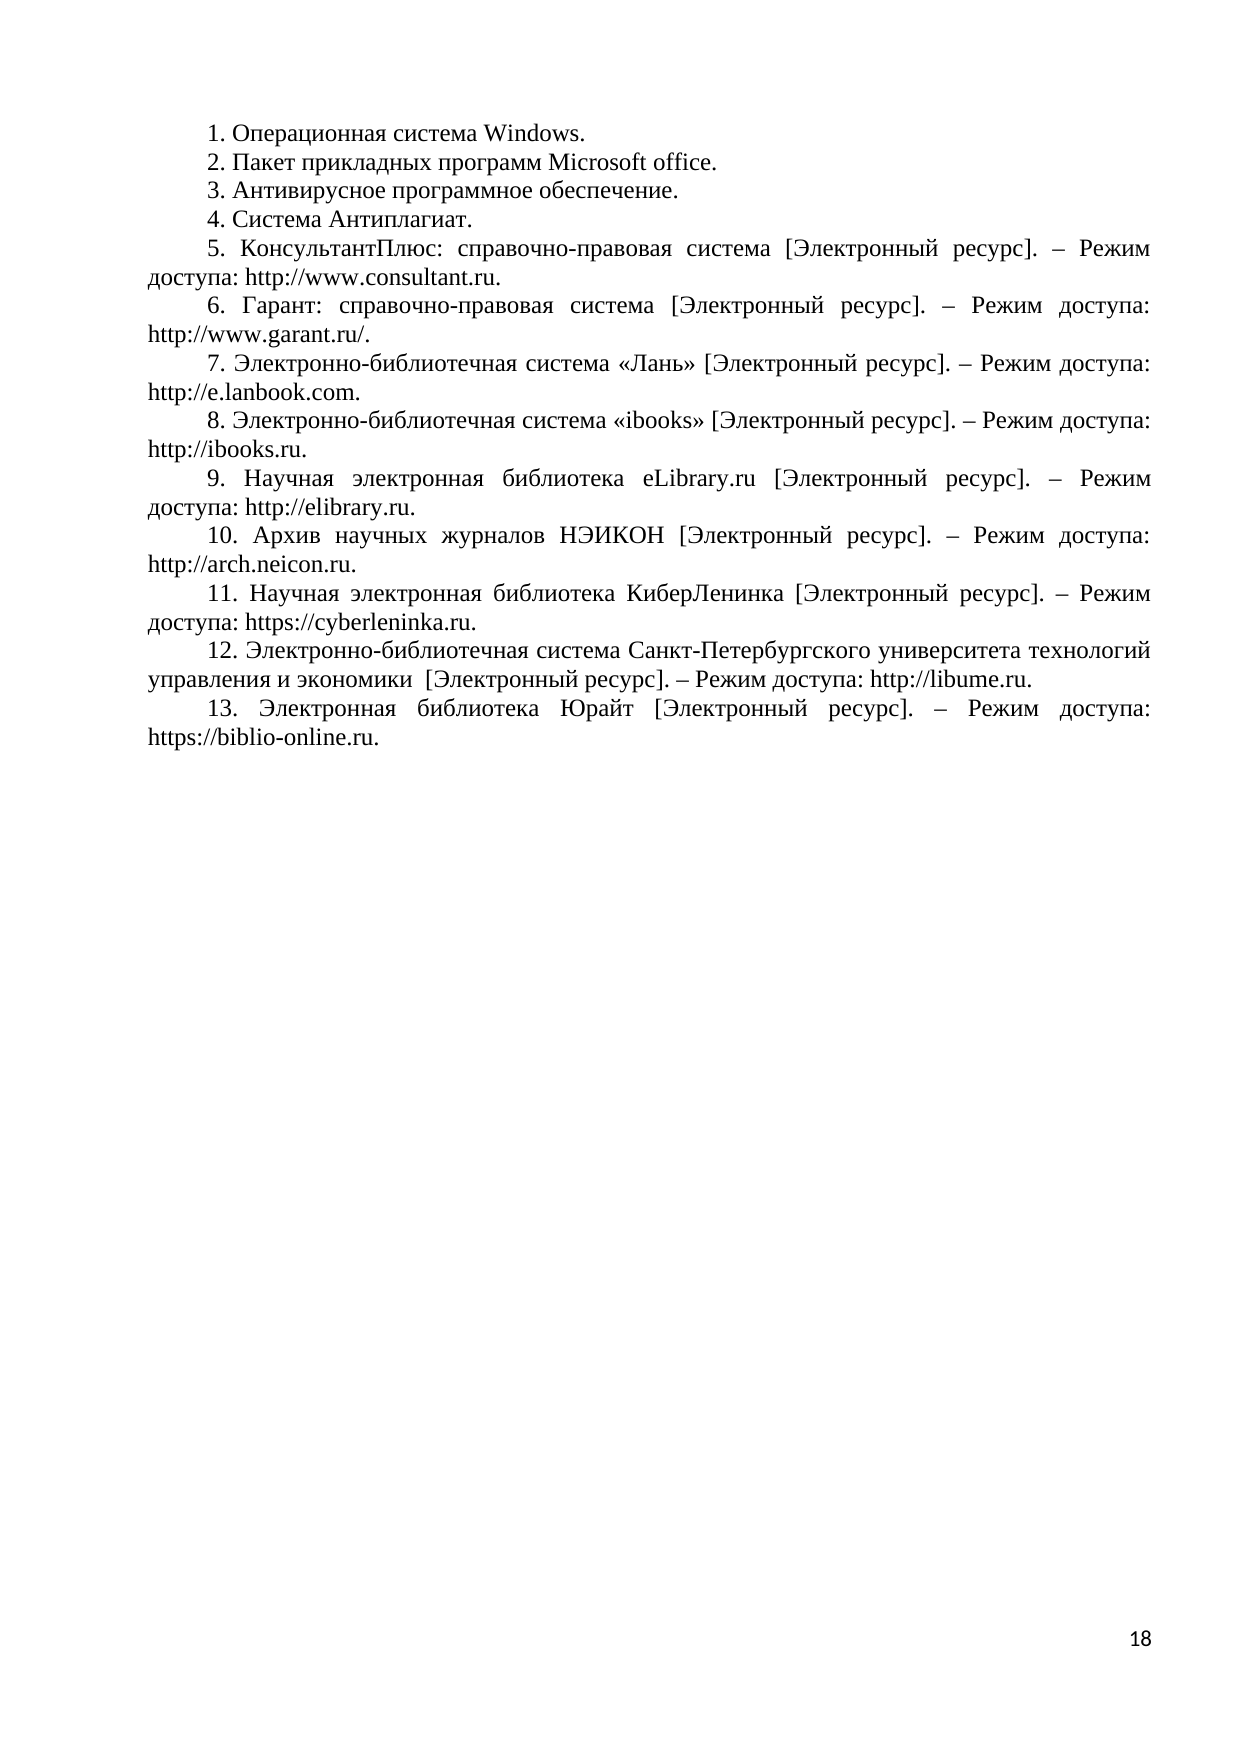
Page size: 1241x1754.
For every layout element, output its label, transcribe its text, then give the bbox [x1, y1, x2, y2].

text 2. Пакет прикладных программ Microsoft office. [148, 147, 1152, 176]
text 5. КонсультантПлюс: справочно-правовая система [Электронный ресурс]. – Режим доступа: http://www.consultant.ru. [148, 233, 1152, 291]
text 4. Система Антиплагиат. [148, 204, 1152, 233]
text 11. Научная электронная библиотека КиберЛенинка [Электронный ресурс]. – Режим доступа: https://cyberleninka.ru. [148, 578, 1152, 636]
text 8. Электронно-библиотечная система «ibooks» [Электронный ресурс]. – Режим доступа: http://ibooks.ru. [148, 406, 1152, 463]
text 6. Гарант: справочно-правовая система [Электронный ресурс]. – Режим доступа: http://www.garant.ru/. [148, 291, 1152, 348]
text 10. Архив научных журналов НЭИКОН [Электронный ресурс]. – Режим доступа: http://arch.neicon.ru. [148, 521, 1152, 578]
text 13. Электронная библиотека Юрайт [Электронный ресурс]. – Режим доступа: https://biblio-online.ru. [148, 693, 1152, 751]
text 12. Электронно-библиотечная система Санкт-Петербургского университета технологий управления и экономики [Электронный ресурс]. – Режим доступа: http://libume.ru. [148, 636, 1152, 693]
text 1. Операционная система Windows. [148, 118, 1152, 147]
text 3. Антивирусное программное обеспечение. [148, 176, 1152, 204]
text 7. Электронно-библиотечная система «Лань» [Электронный ресурс]. – Режим доступа: http://e.lanbook.com. [148, 348, 1152, 406]
text 9. Научная электронная библиотека eLibrary.ru [Электронный ресурс]. – Режим доступа: http://elibrary.ru. [148, 463, 1152, 521]
